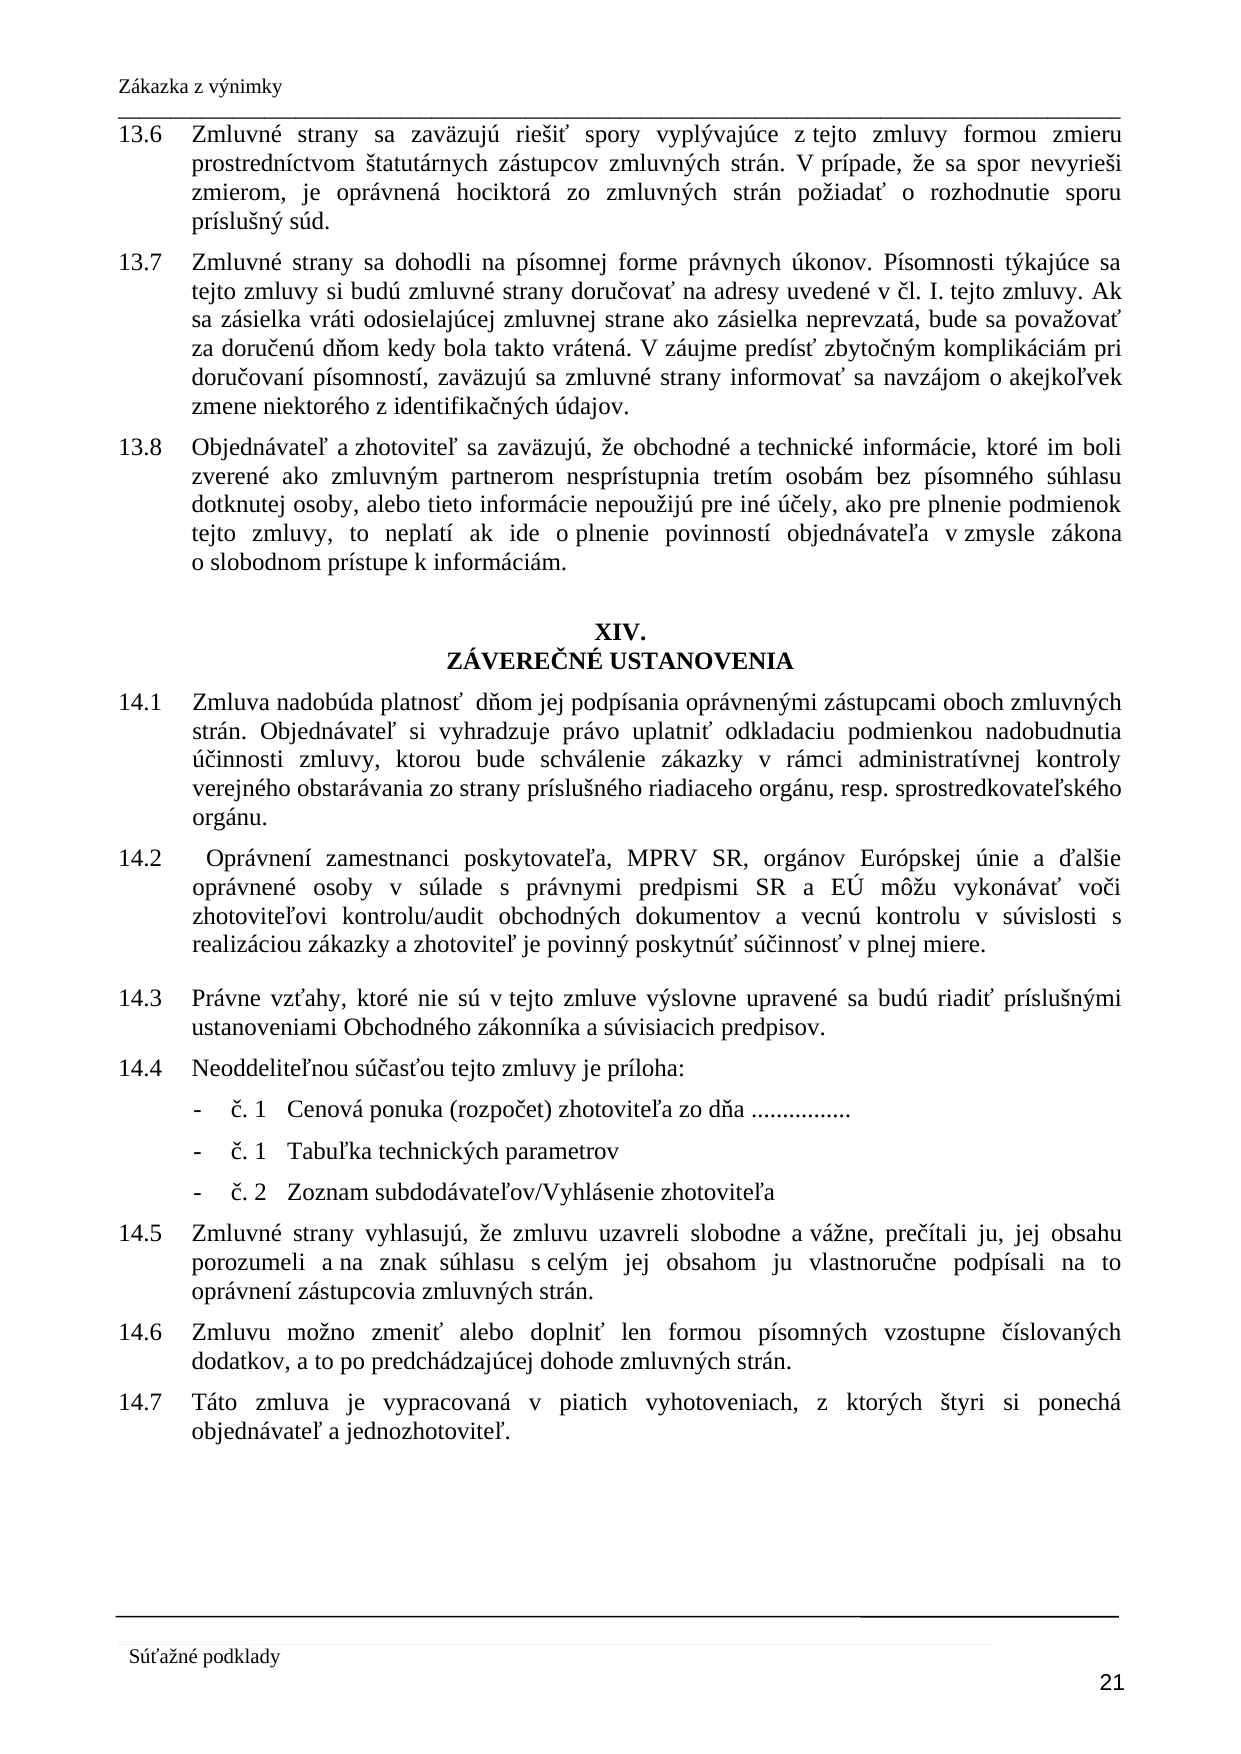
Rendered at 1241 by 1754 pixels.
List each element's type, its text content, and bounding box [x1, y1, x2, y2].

text 14.2 Oprávnení zamestnanci poskytovateľa, MPRV SR, orgánov Európskej únie a ďalšie oprávnené osoby v súlade s právnymi predpismi SR a EÚ môžu vykonávať voči zhotoviteľovi kontrolu/audit obchodných dokumentov a vecnú kontrolu v súvislosti s realizáciou zákazky a zhotoviteľ je povinný poskytnúť súčinnosť v plnej miere. [118, 843, 1122, 958]
text 13.7 Zmluvné strany sa dohodli na písomnej forme právnych úkonov. Písomnosti týkajúce sa tejto zmluvy si budú zmluvné strany doručovať na adresy uvedené v čl. I. tejto zmluvy. Ak sa zásielka vráti odosielajúcej zmluvnej strane ako zásielka neprevzatá, bude sa považovať za doručenú dňom kedy bola takto vrátená. V záujme predísť zbytočným komplikáciám pri doručovaní písomností, zaväzujú sa zmluvné strany informovať sa navzájom o akejkoľvek zmene niektorého z identifikačných údajov. [118, 247, 1122, 419]
text 14.7 Táto zmluva je vypracovaná v piatich vyhotoveniach, z ktorých štyri si ponechá objednávateľ a jednozhotoviteľ. [118, 1387, 1122, 1444]
text 14.3 Právne vzťahy, ktoré nie sú v tejto zmluve výslovne upravené sa budú riadiť príslušnými ustanoveniami Obchodného zákonníka a súvisiacich predpisov. [118, 983, 1122, 1041]
text 14.4 Neoddeliteľnou súčasťou tejto zmluvy je príloha: [118, 1053, 1122, 1082]
text 13.8 Objednávateľ a zhotoviteľ sa zaväzujú, že obchodné a technické informácie, ktoré im boli zverené ako zmluvným partnerom nesprístupnia tretím osobám bez písomného súhlasu dotknutej osoby, alebo tieto informácie nepoužijú pre iné účely, ako pre plnenie podmienok tejto zmluvy, to neplatí ak ide o plnenie povinností objednávateľa v zmysle zákona o slobodnom prístupe k informáciám. [118, 432, 1122, 576]
text ZÁVEREČNÉ USTANOVENIA [118, 646, 1122, 674]
text - č. 1 Tabuľka technických parametrov [193, 1136, 1122, 1164]
text - č. 1 Cenová ponuka (rozpočet) zhotoviteľa zo dňa ................ [193, 1094, 1122, 1123]
text 13.6 Zmluvné strany sa zaväzujú riešiť spory vyplývajúce z tejto zmluvy formou zmieru prostredníctvom štatutárnych zástupcov zmluvných strán. V prípade, že sa spor nevyrieši zmierom, je oprávnená hociktorá zo zmluvných strán požiadať o rozhodnutie sporu príslušný súd. [118, 119, 1122, 234]
text - č. 2 Zoznam subdodávateľov/Vyhlásenie zhotoviteľa [193, 1177, 1122, 1206]
text 14.6 Zmluvu možno zmeniť alebo doplniť len formou písomných vzostupne číslovaných dodatkov, a to po predchádzajúcej dohode zmluvných strán. [118, 1317, 1122, 1374]
text 14.5 Zmluvné strany vyhlasujú, že zmluvu uzavreli slobodne a vážne, prečítali ju, jej obsahu porozumeli a na znak súhlasu s celým jej obsahom ju vlastnoručne podpísali na to oprávnení zástupcovia zmluvných strán. [118, 1218, 1122, 1304]
text XIV. [118, 617, 1122, 646]
text 14.1 Zmluva nadobúda platnosť dňom jej podpísania oprávnenými zástupcami oboch zmluvných strán. Objednávateľ si vyhradzuje právo uplatniť odkladaciu podmienkou nadobudnutia účinnosti zmluvy, ktorou bude schválenie zákazky v rámci administratívnej kontroly verejného obstarávania zo strany príslušného riadiaceho orgánu, resp. sprostredkovateľského orgánu. [118, 687, 1122, 831]
